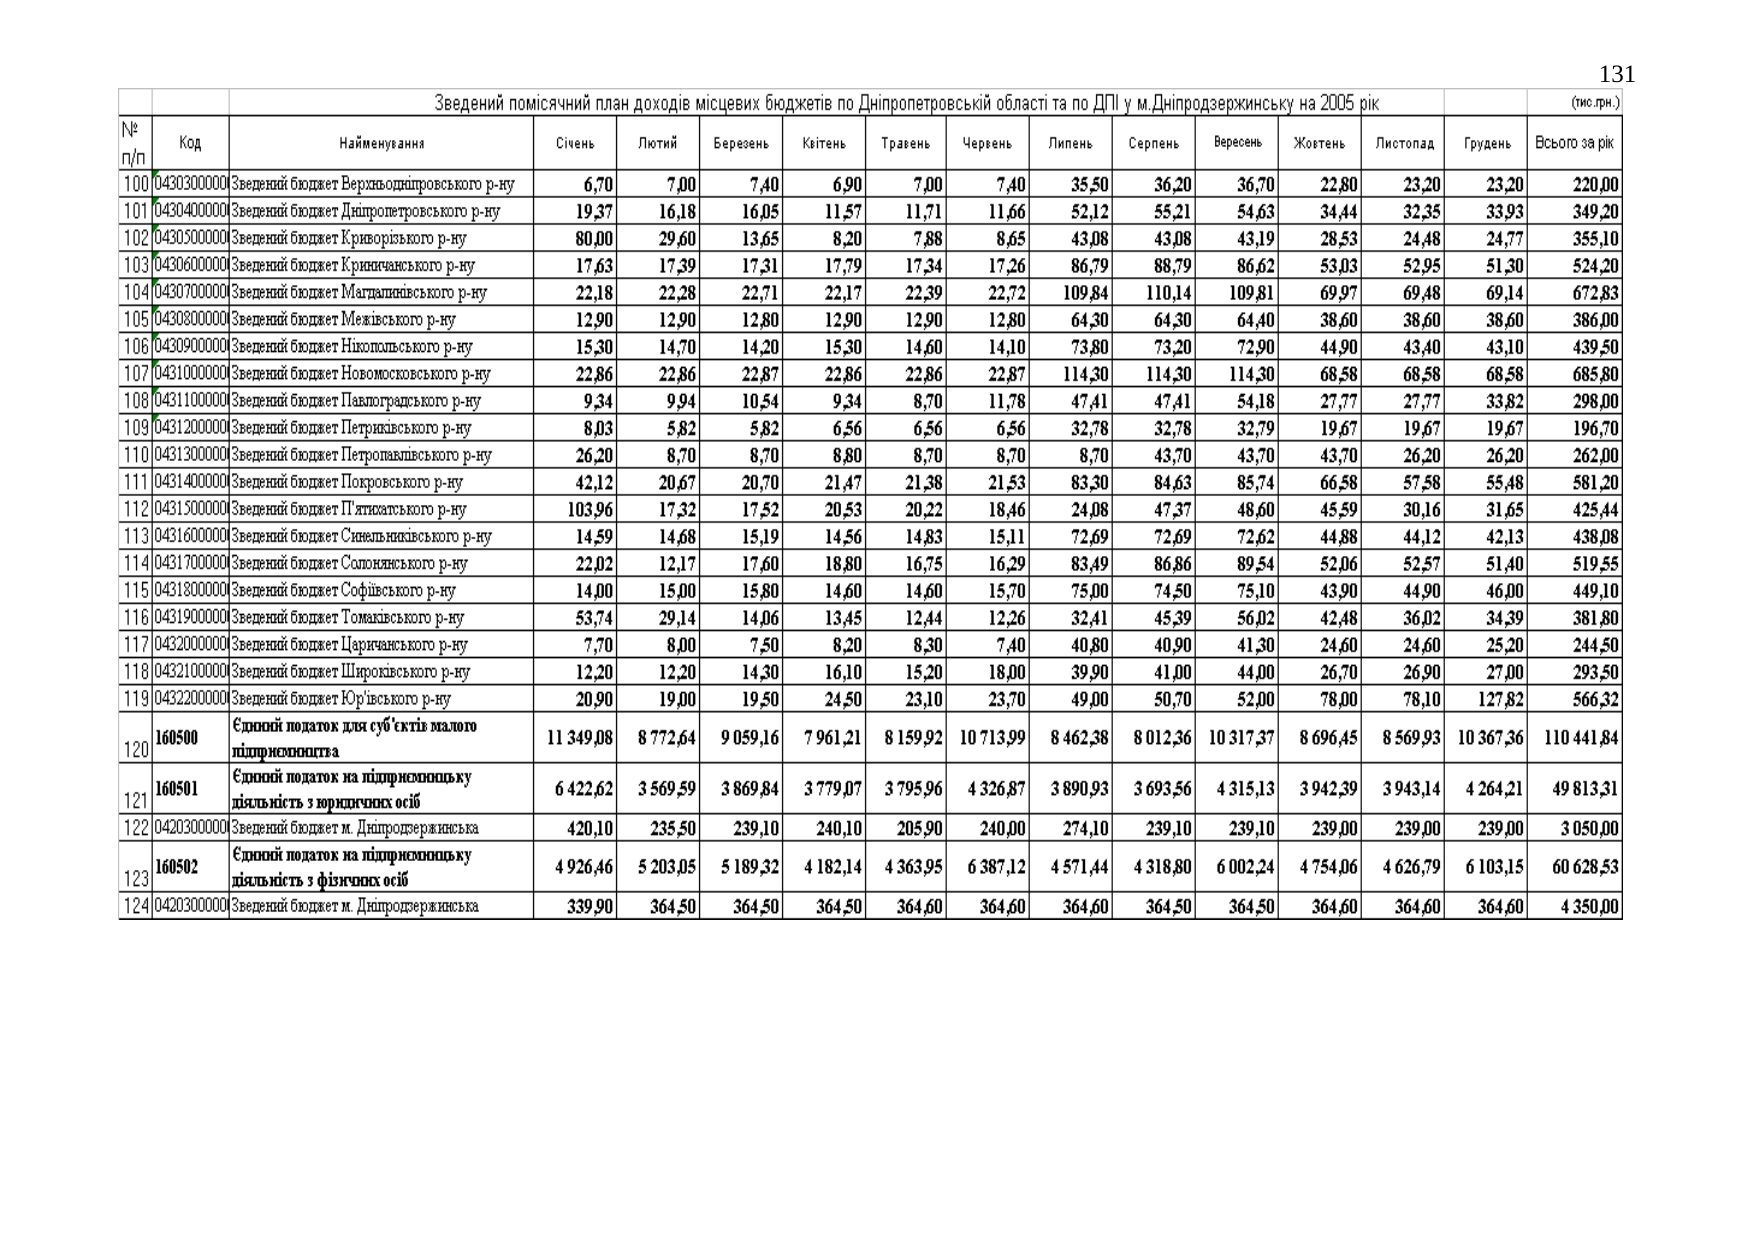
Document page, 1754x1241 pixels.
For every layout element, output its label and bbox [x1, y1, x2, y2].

picture [118, 88, 1623, 920]
